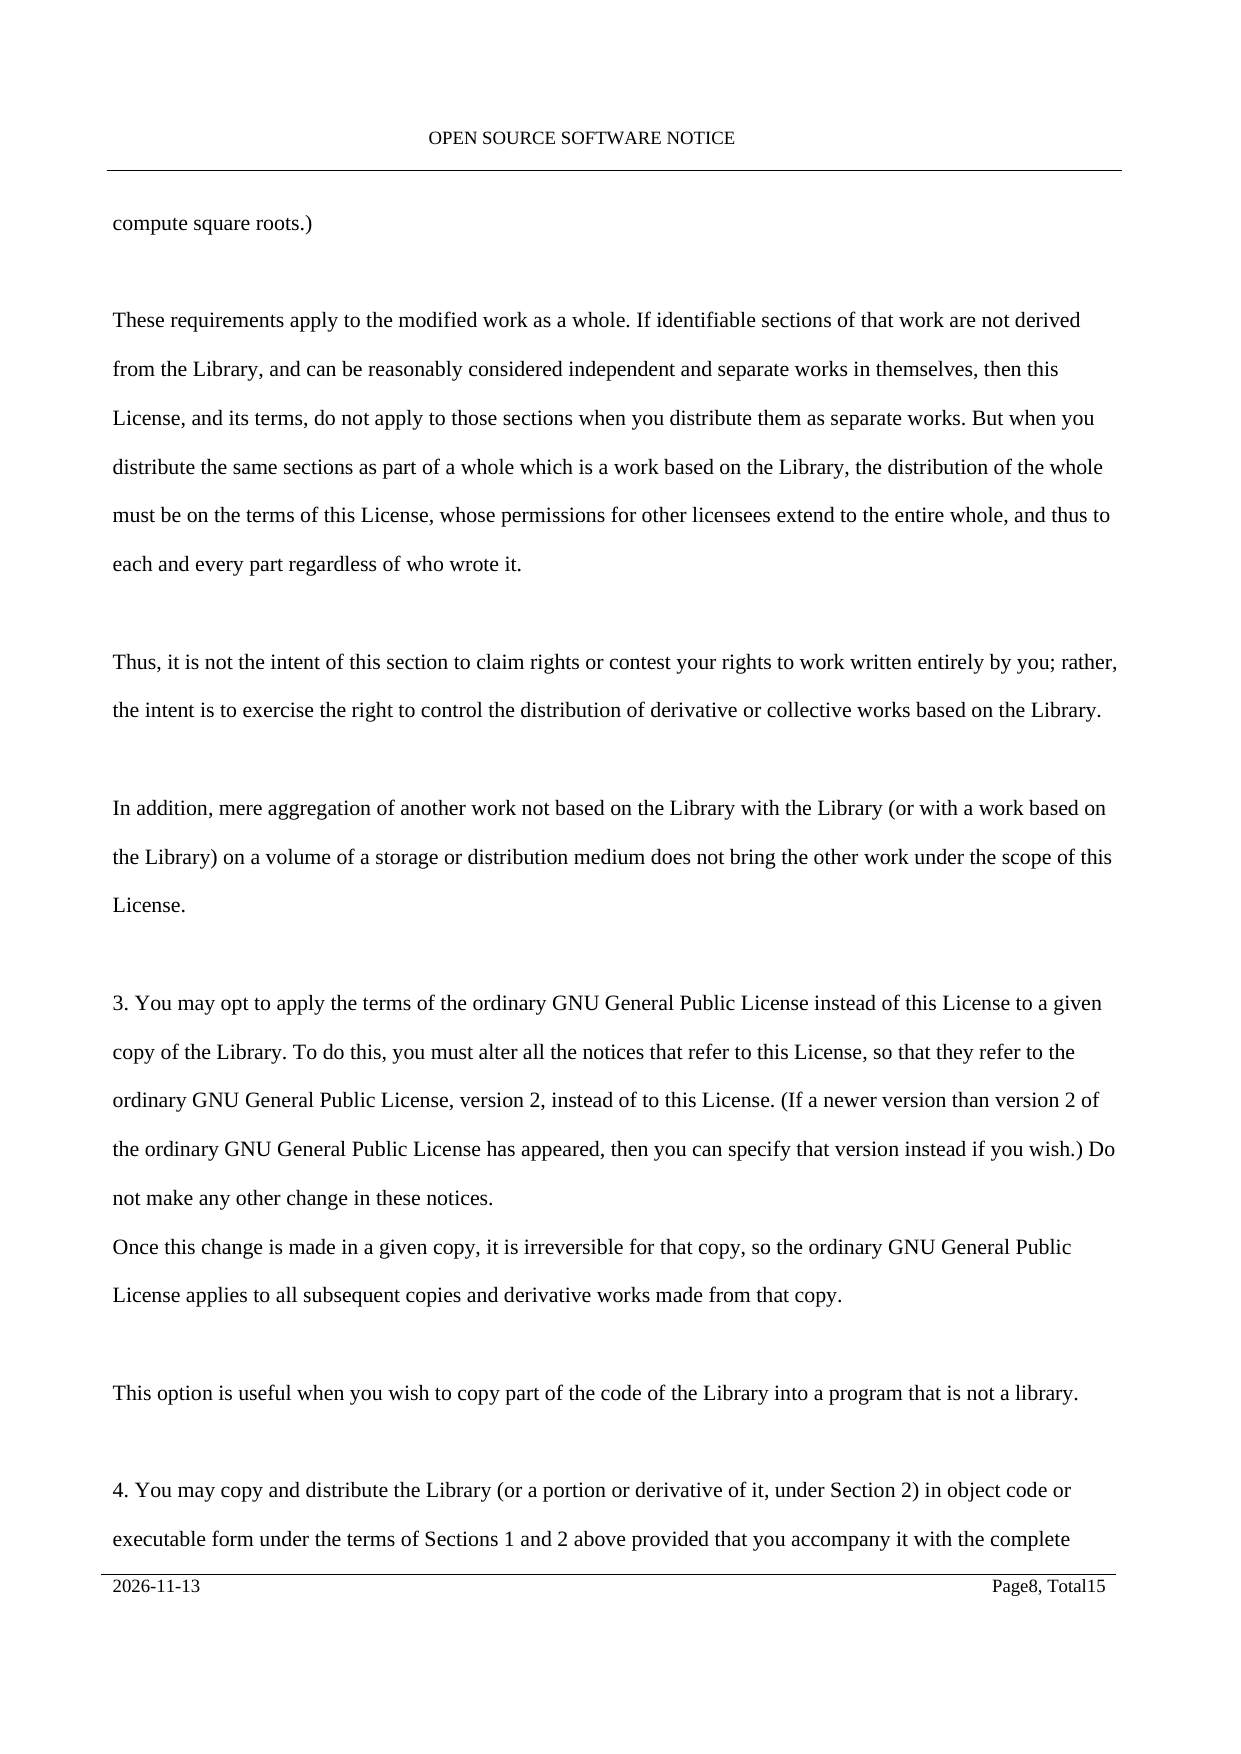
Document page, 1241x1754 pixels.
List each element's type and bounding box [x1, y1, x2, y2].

text [112, 206, 1128, 1555]
